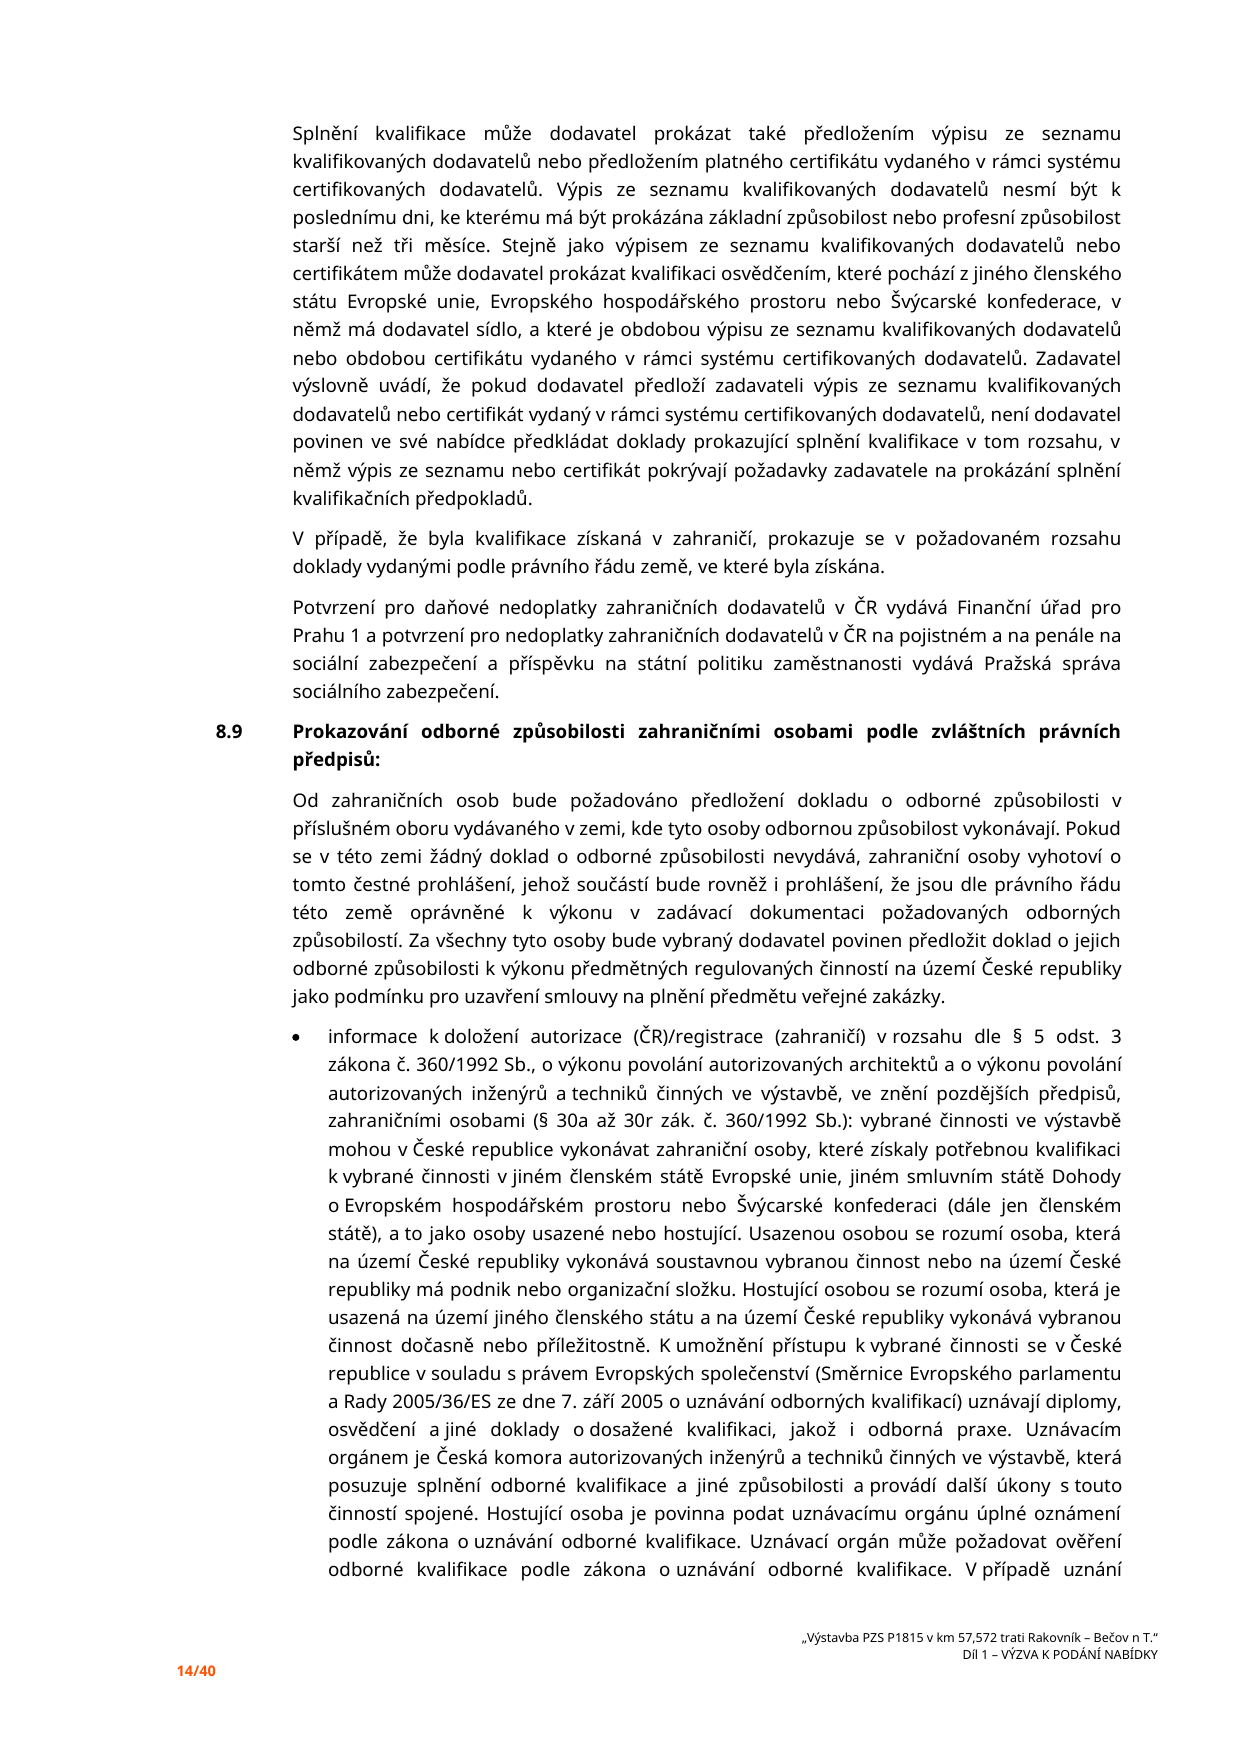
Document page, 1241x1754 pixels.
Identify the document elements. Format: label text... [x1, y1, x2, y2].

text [292, 1024, 1122, 1582]
text Splnění kvalifikace může dodavatel prokázat také předložením výpisu ze seznamu kvalifikovaných dodavatelů nebo předložením platného certifikátu vydaného v rámci systému certifikovaných dodavatelů. Výpis ze seznamu kvalifikovaných dodavatelů nesmí být k poslednímu dni, ke kterému má být prokázána základní způsobilost nebo profesní způsobilost starší než tři měsíce. Stejně jako výpisem ze seznamu kvalifikovaných dodavatelů nebo certifikátem může dodavatel prokázat kvalifikaci osvědčením, které pochází z jiného členského státu Evropské unie, Evropského hospodářského prostoru nebo Švýcarské konfederace, v němž má dodavatel sídlo, a které je obdobou výpisu ze seznamu kvalifikovaných dodavatelů nebo obdobou certifikátu vydaného v rámci systému certifikovaných dodavatelů. Zadavatel výslovně uvádí, že pokud dodavatel předloží zadavateli výpis ze seznamu kvalifikovaných dodavatelů nebo certifikát vydaný v rámci systému certifikovaných dodavatelů, není dodavatel povinen ve své nabídce předkládat doklady prokazující splnění kvalifikace v tom rozsahu, v němž výpis ze seznamu nebo certifikát pokrývají požadavky zadavatele na prokázání splnění kvalifikačních předpokladů. [292, 121, 1122, 510]
text V případě, že byla kvalifikace získaná v zahraničí, prokazuje se v požadovaném rozsahu doklady vydanými podle právního řádu země, ve které byla získána. [292, 525, 1122, 579]
text Od zahraničních osob bude požadováno předložení dokladu o odborné způsobilosti v příslušném oboru vydávaného v zemi, kde tyto osoby odbornou způsobilost vykonávají. Pokud se v této zemi žádný doklad o odborné způsobilosti nevydává, zahraniční osoby vyhotoví o tomto čestné prohlášení, jehož součástí bude rovněž i prohlášení, že jsou dle právního řádu této země oprávněné k výkonu v zadávací dokumentaci požadovaných odborných způsobilostí. Za všechny tyto osoby bude vybraný dodavatel povinen předložit doklad o jejich odborné způsobilosti k výkonu předmětných regulovaných činností na území České republiky jako podmínku pro uzavření smlouvy na plnění předmětu veřejné zakázky. [292, 787, 1122, 1009]
text Prokazování odborné způsobilosti zahraničními osobami podle zvláštních právních předpisů: [216, 718, 1122, 772]
text Potvrzení pro daňové nedoplatky zahraničních dodavatelů v ČR vydává Finanční úřad pro Prahu 1 a potvrzení pro nedoplatky zahraničních dodavatelů v ČR na pojistném a na penále na sociální zabezpečení a příspěvku na státní politiku zaměstnanosti vydává Pražská správa sociálního zabezpečení. [292, 594, 1122, 703]
